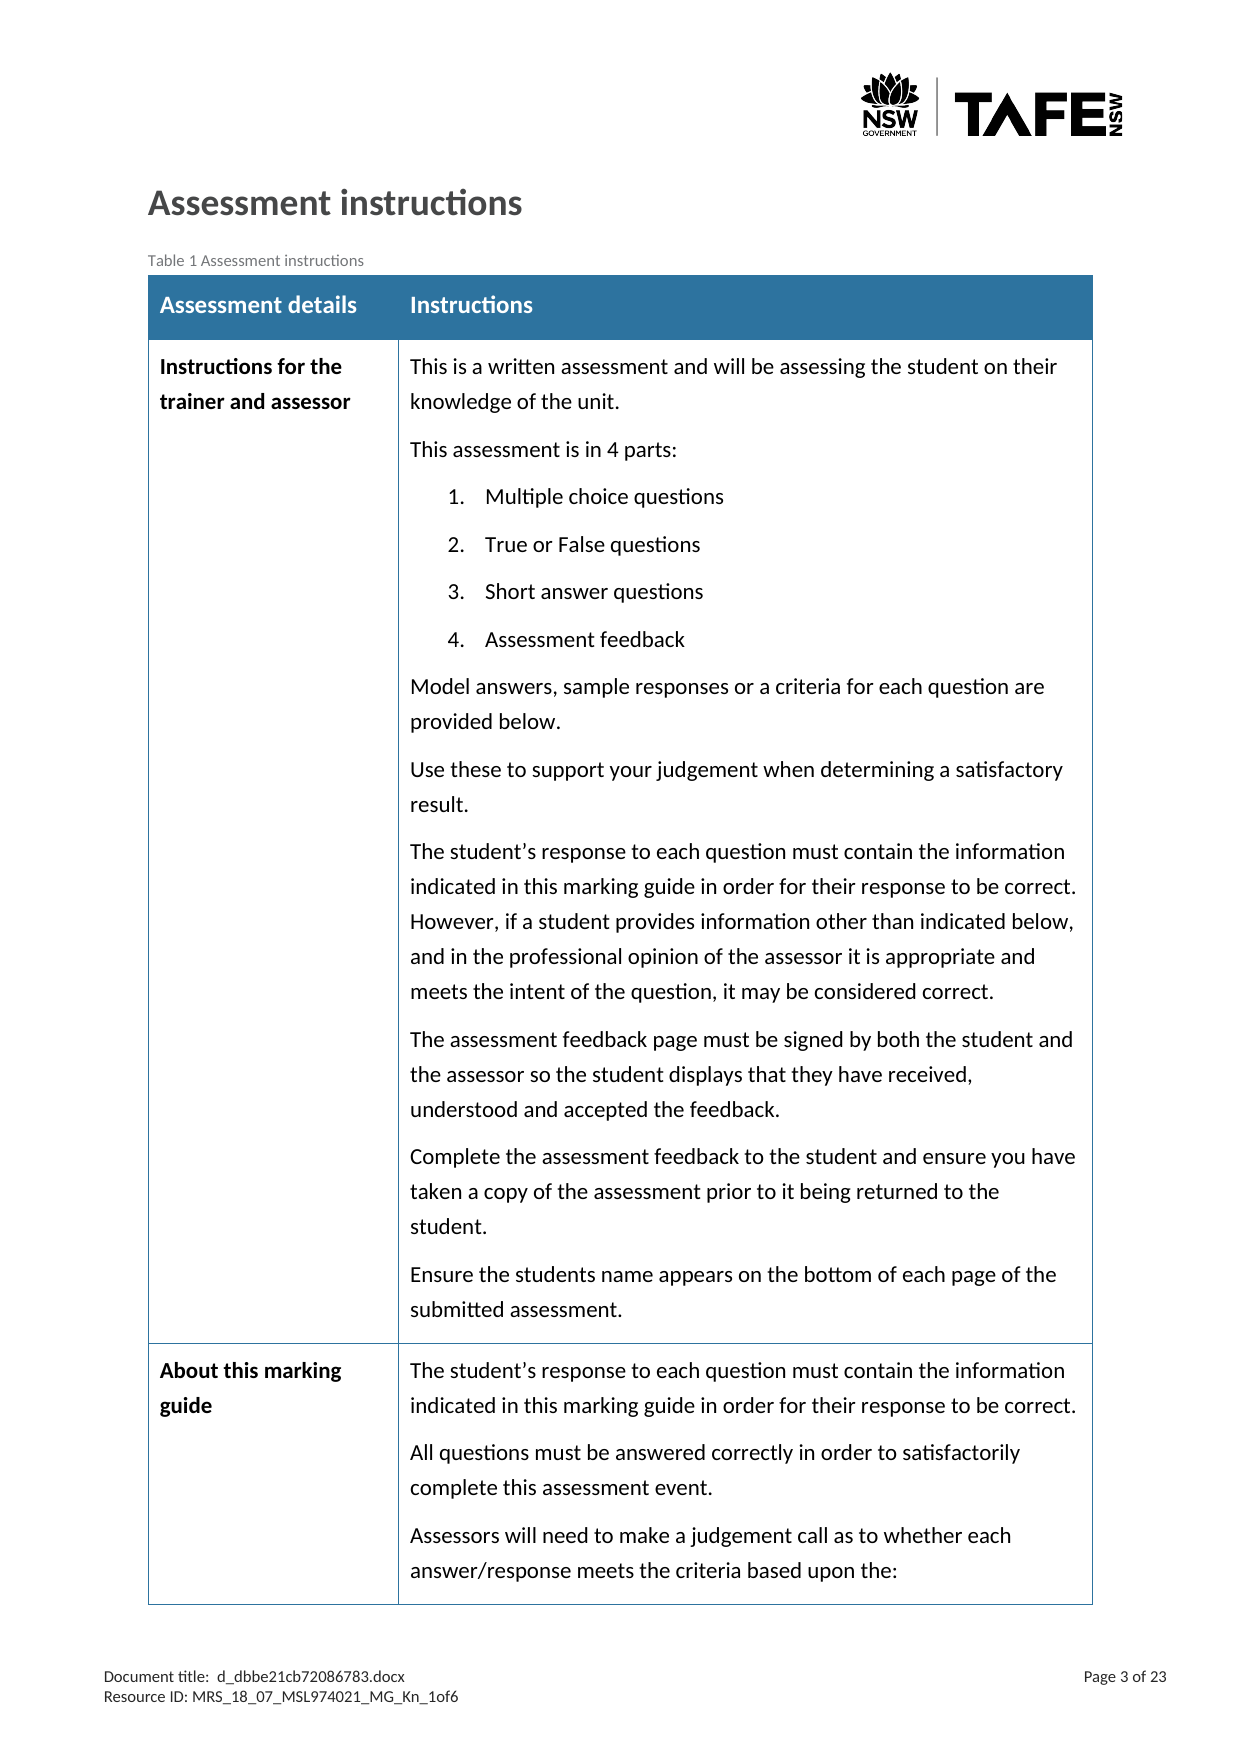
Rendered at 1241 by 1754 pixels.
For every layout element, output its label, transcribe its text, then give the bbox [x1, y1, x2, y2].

text Table 1 Assessment instructions [148, 250, 1092, 270]
table_header Instructions [399, 276, 1092, 339]
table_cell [399, 1344, 1092, 1604]
table_cell About this marking guide [149, 1344, 398, 1604]
picture [861, 71, 1123, 137]
table_cell Instructions for the trainer and assessor [149, 340, 398, 1342]
table_header Assessment details [149, 276, 398, 339]
subtitle Assessment instructions [148, 179, 1092, 225]
table_cell This is a written assessment and will be assessing the student on their knowledge of the unit. This assessment is in 4 parts: Multiple choice questions True or False questions Short answer questions Assessment feedback Model answers, sample responses or a criteria for each question are provided below. Use these to support your judgement when determining a satisfactory result. The student’s response to each question must contain the information indicated in this marking guide in order for their response to be correct. However, if a student provides information other than indicated below, and in the professional opinion of the assessor it is appropriate and meets the intent of the question, it may be considered correct. The assessment feedback page must be signed by both the student and the assessor so the student displays that they have received, understood and accepted the feedback. Complete the assessment feedback to the student and ensure you have taken a copy of the assessment prior to it being returned to the student. Ensure the students name appears on the bottom of each page of the submitted assessment. [399, 340, 1092, 1342]
